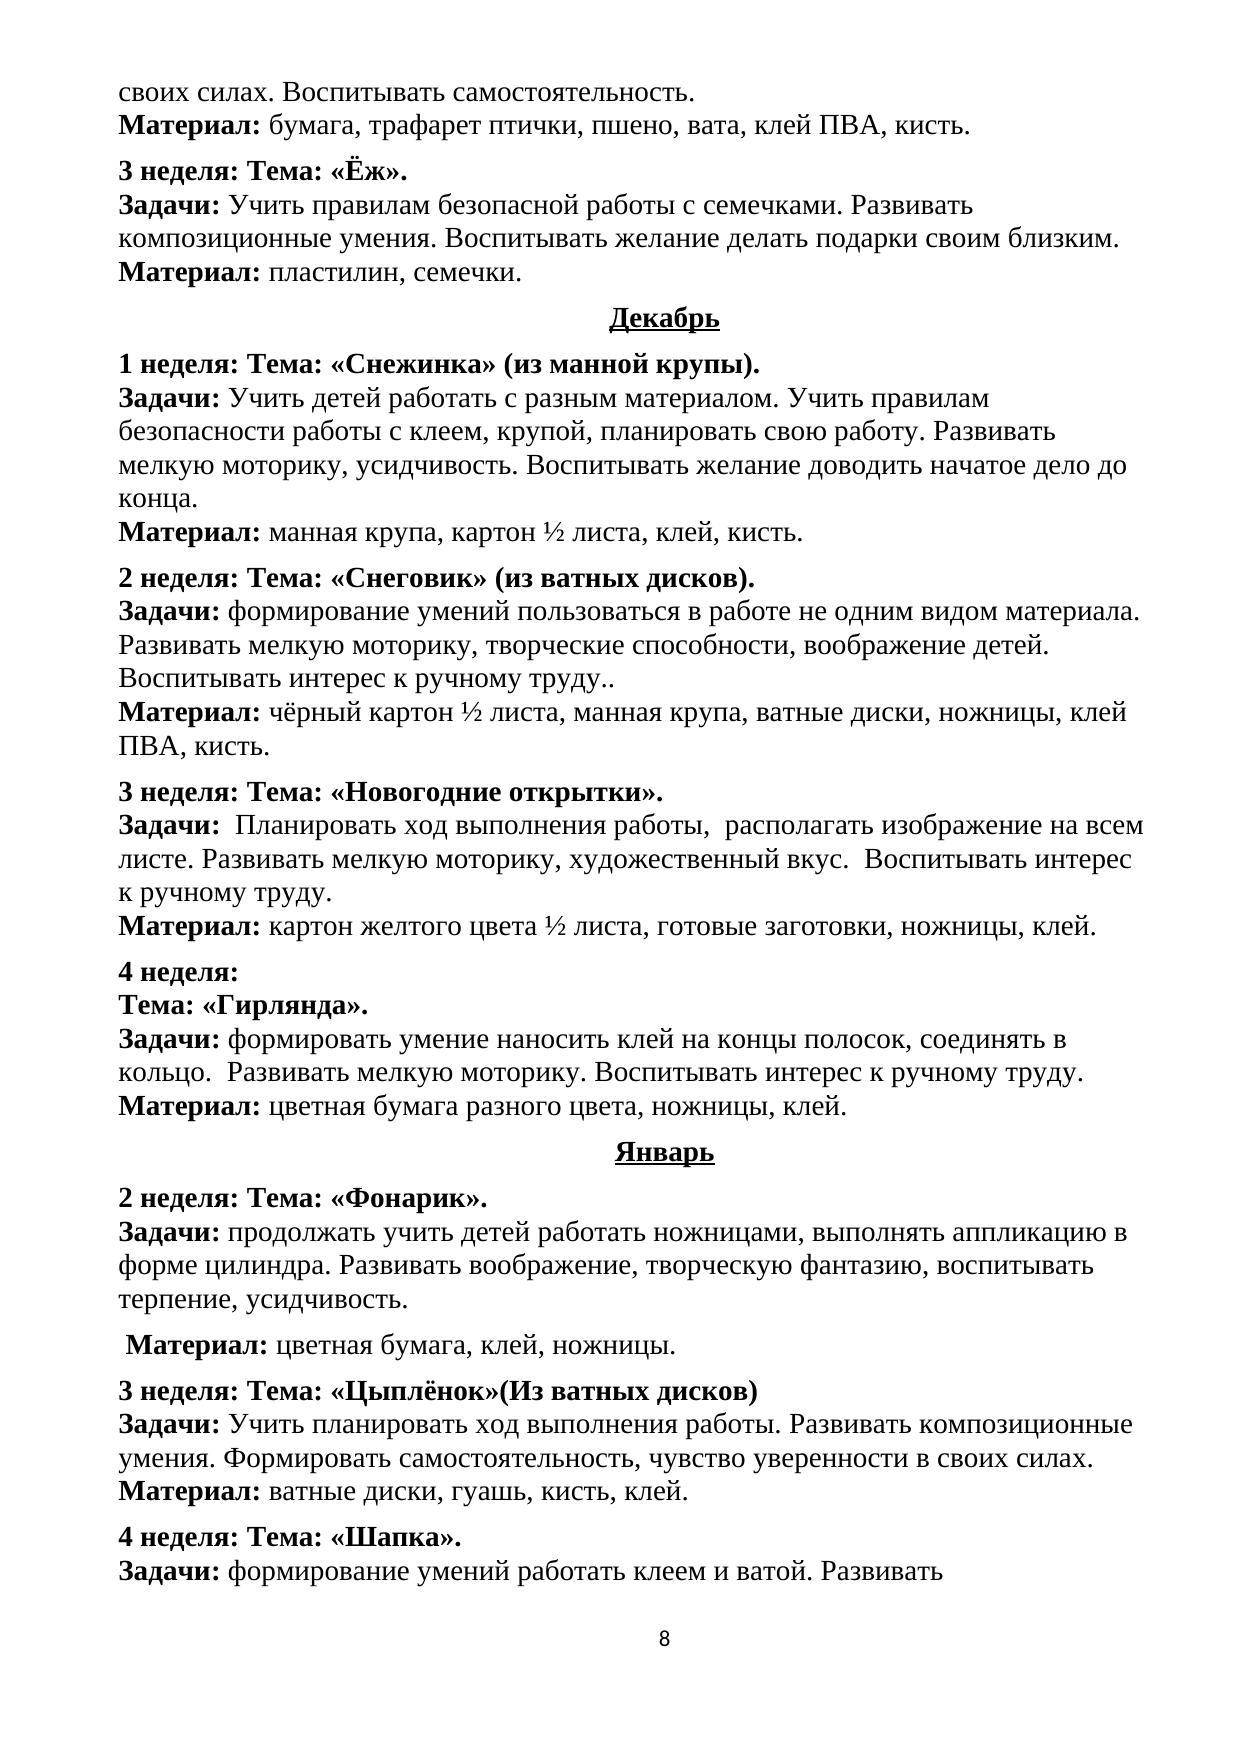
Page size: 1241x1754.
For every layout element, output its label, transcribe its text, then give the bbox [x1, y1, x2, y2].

text 3 неделя: Тема: «Ёж». Задачи: Учить правилам безопасной работы с семечками. Развивать композиционные умения. Воспитывать желание делать подарки своим близким. Материал: пластилин, семечки. [118, 153, 1152, 288]
text Материал: цветная бумага, клей, ножницы. [118, 1327, 1152, 1360]
text 2 неделя: Тема: «Фонарик». Задачи: продолжать учить детей работать ножницами, выполнять аппликацию в форме цилиндра. Развивать воображение, творческую фантазию, воспитывать терпение, усидчивость. [118, 1180, 1152, 1314]
text 3 неделя: Тема: «Новогодние открытки». Задачи: Планировать ход выполнения работы, располагать изображение на всем листе. Развивать мелкую моторику, художественный вкус. Воспитывать интерес к ручному труду. Материал: картон желтого цвета ½ листа, готовые заготовки, ножницы, клей. [118, 774, 1152, 941]
text 2 неделя: Тема: «Снеговик» (из ватных дисков). Задачи: формирование умений пользоваться в работе не одним видом материала. Развивать мелкую моторику, творческие способности, воображение детей. Воспитывать интерес к ручному труду.. Материал: чёрный картон ½ листа, манная крупа, ватные диски, ножницы, клей ПВА, кисть. [118, 560, 1152, 761]
text Январь [177, 1134, 1152, 1168]
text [118, 1519, 1152, 1587]
text 1 неделя: Тема: «Снежинка» (из манной крупы). Задачи: Учить детей работать с разным материалом. Учить правилам безопасности работы с клеем, крупой, планировать свою работу. Развивать мелкую моторику, усидчивость. Воспитывать желание доводить начатое дело до конца. Материал: манная крупа, картон ½ листа, клей, кисть. [118, 346, 1152, 547]
text 4 неделя: Тема: «Гирлянда». Задачи: формировать умение наносить клей на концы полосок, соединять в кольцо. Развивать мелкую моторику. Воспитывать интерес к ручному труду. Материал: цветная бумага разного цвета, ножницы, клей. [118, 954, 1152, 1122]
text 3 неделя: Тема: «Цыплёнок»(Из ватных дисков) Задачи: Учить планировать ход выполнения работы. Развивать композиционные умения. Формировать самостоятельность, чувство уверенности в своих силах. Материал: ватные диски, гуашь, кисть, клей. [118, 1373, 1152, 1507]
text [118, 74, 1152, 141]
text Декабрь [177, 300, 1152, 334]
